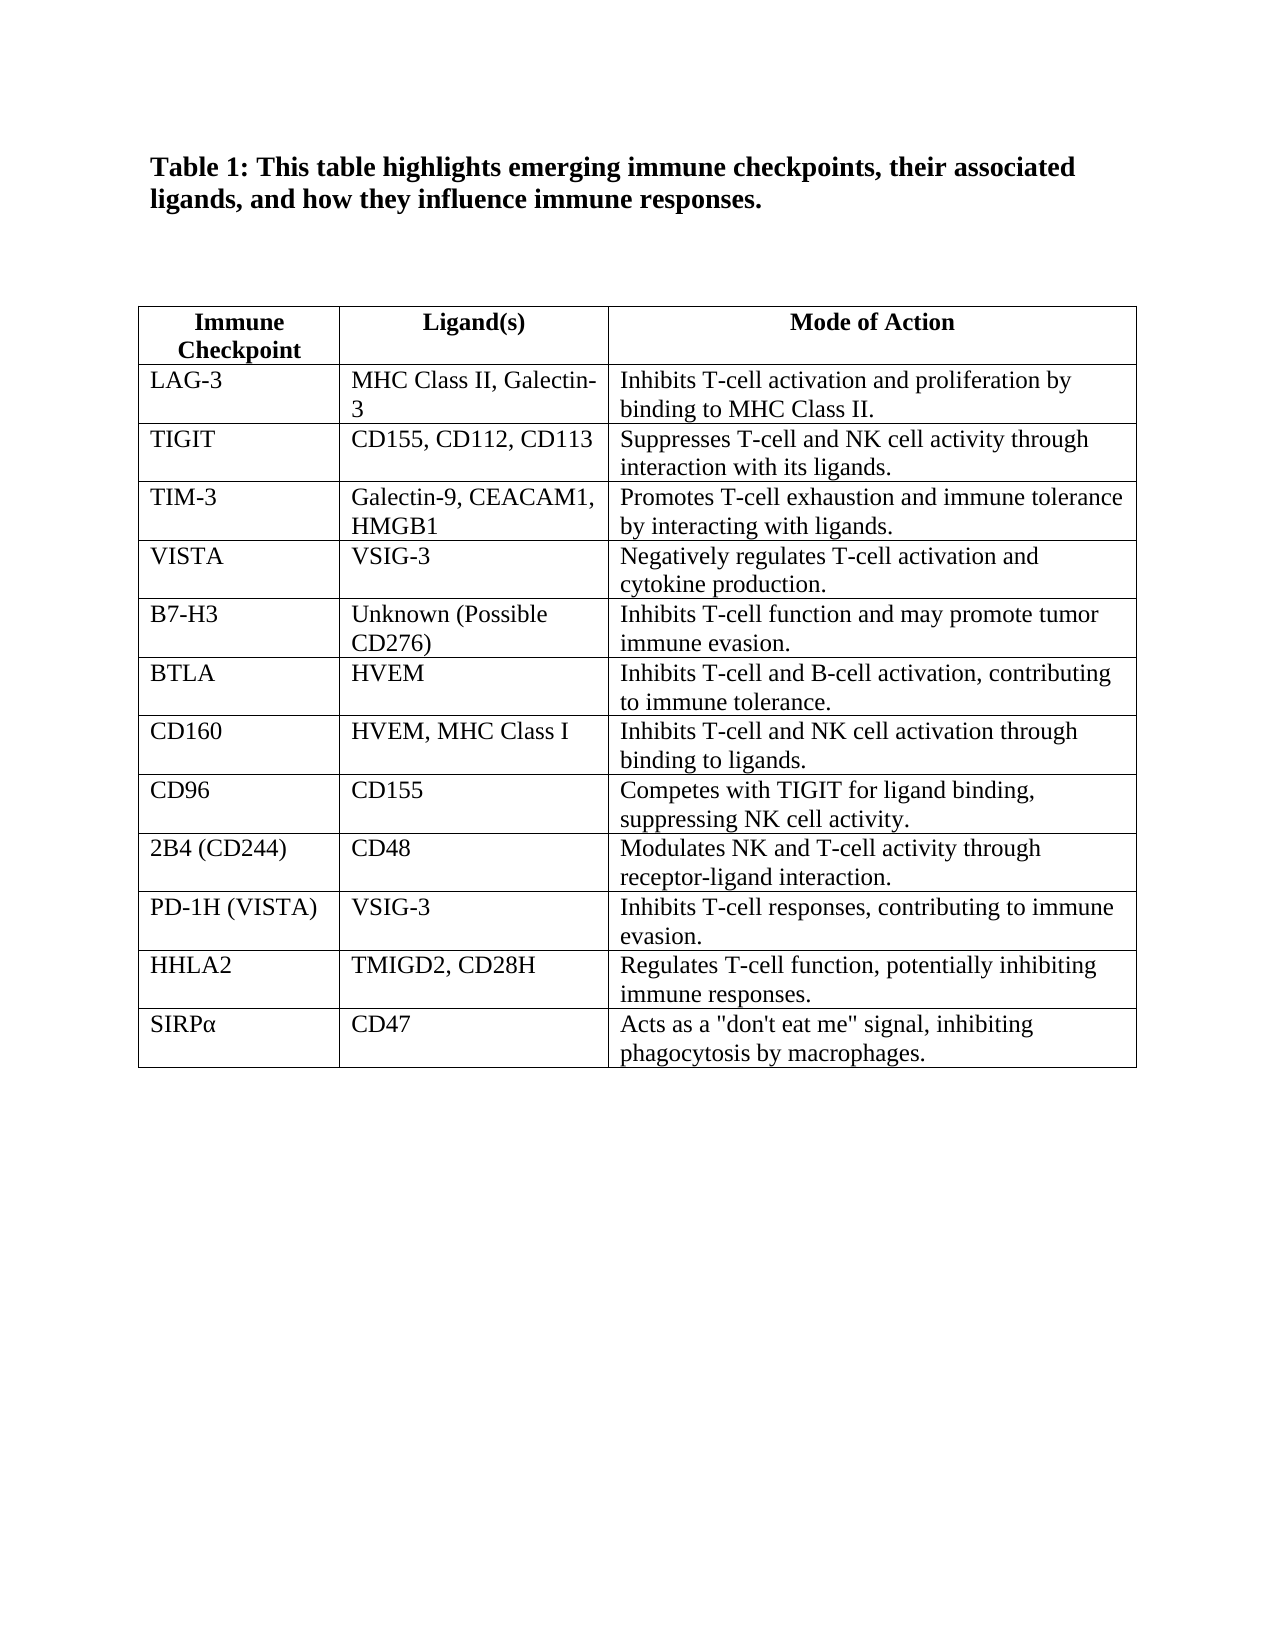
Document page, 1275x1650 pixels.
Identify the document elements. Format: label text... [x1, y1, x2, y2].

table_cell Inhibits T-cell and B-cell activation, contributing to immune tolerance. [609, 658, 1136, 715]
table_cell CD160 [139, 716, 339, 774]
table_cell Inhibits T-cell function and may promote tumor immune evasion. [609, 599, 1136, 657]
table_cell VSIG-3 [340, 892, 608, 949]
table_cell Galectin-9, CEACAM1, HMGB1 [340, 482, 608, 540]
table_header Mode of Action [609, 307, 1136, 364]
subtitle Table 1: This table highlights emerging immune checkpoints, their associated ligands, and how they influence immune responses. [150, 150, 1125, 215]
table_cell CD155 [340, 775, 608, 832]
table_cell Regulates T-cell function, potentially inhibiting immune responses. [609, 951, 1136, 1008]
table_cell HVEM, MHC Class I [340, 716, 608, 774]
table_cell TIGIT [139, 424, 339, 481]
table_cell VISTA [139, 541, 339, 598]
table_header Immune Checkpoint [139, 307, 339, 364]
table_cell HHLA2 [139, 951, 339, 1008]
table_header Ligand(s) [340, 307, 608, 364]
table_cell Unknown (Possible CD276) [340, 599, 608, 657]
table_cell VSIG-3 [340, 541, 608, 598]
table_cell TIM-3 [139, 482, 339, 540]
table_cell Inhibits T-cell activation and proliferation by binding to MHC Class II. [609, 365, 1136, 423]
table_cell PD-1H (VISTA) [139, 892, 339, 949]
table_cell CD47 [340, 1009, 608, 1067]
table_cell SIRPα [139, 1009, 339, 1067]
table_cell Acts as a "don't eat me" signal, inhibiting phagocytosis by macrophages. [609, 1009, 1136, 1067]
table_cell Suppresses T-cell and NK cell activity through interaction with its ligands. [609, 424, 1136, 481]
table_cell HVEM [340, 658, 608, 715]
table_cell CD155, CD112, CD113 [340, 424, 608, 481]
table_cell CD96 [139, 775, 339, 832]
table_cell Inhibits T-cell and NK cell activation through binding to ligands. [609, 716, 1136, 774]
table_cell Promotes T-cell exhaustion and immune tolerance by interacting with ligands. [609, 482, 1136, 540]
table_cell BTLA [139, 658, 339, 715]
table_cell TMIGD2, CD28H [340, 951, 608, 1008]
table_cell B7-H3 [139, 599, 339, 657]
table_cell Negatively regulates T-cell activation and cytokine production. [609, 541, 1136, 598]
table_cell Modulates NK and T-cell activity through receptor-ligand interaction. [609, 834, 1136, 891]
table_cell 2B4 (CD244) [139, 834, 339, 891]
table_cell Inhibits T-cell responses, contributing to immune evasion. [609, 892, 1136, 949]
table_cell LAG-3 [139, 365, 339, 423]
table_cell CD48 [340, 834, 608, 891]
table_cell Competes with TIGIT for ligand binding, suppressing NK cell activity. [609, 775, 1136, 832]
table_cell MHC Class II, Galectin-3 [340, 365, 608, 423]
